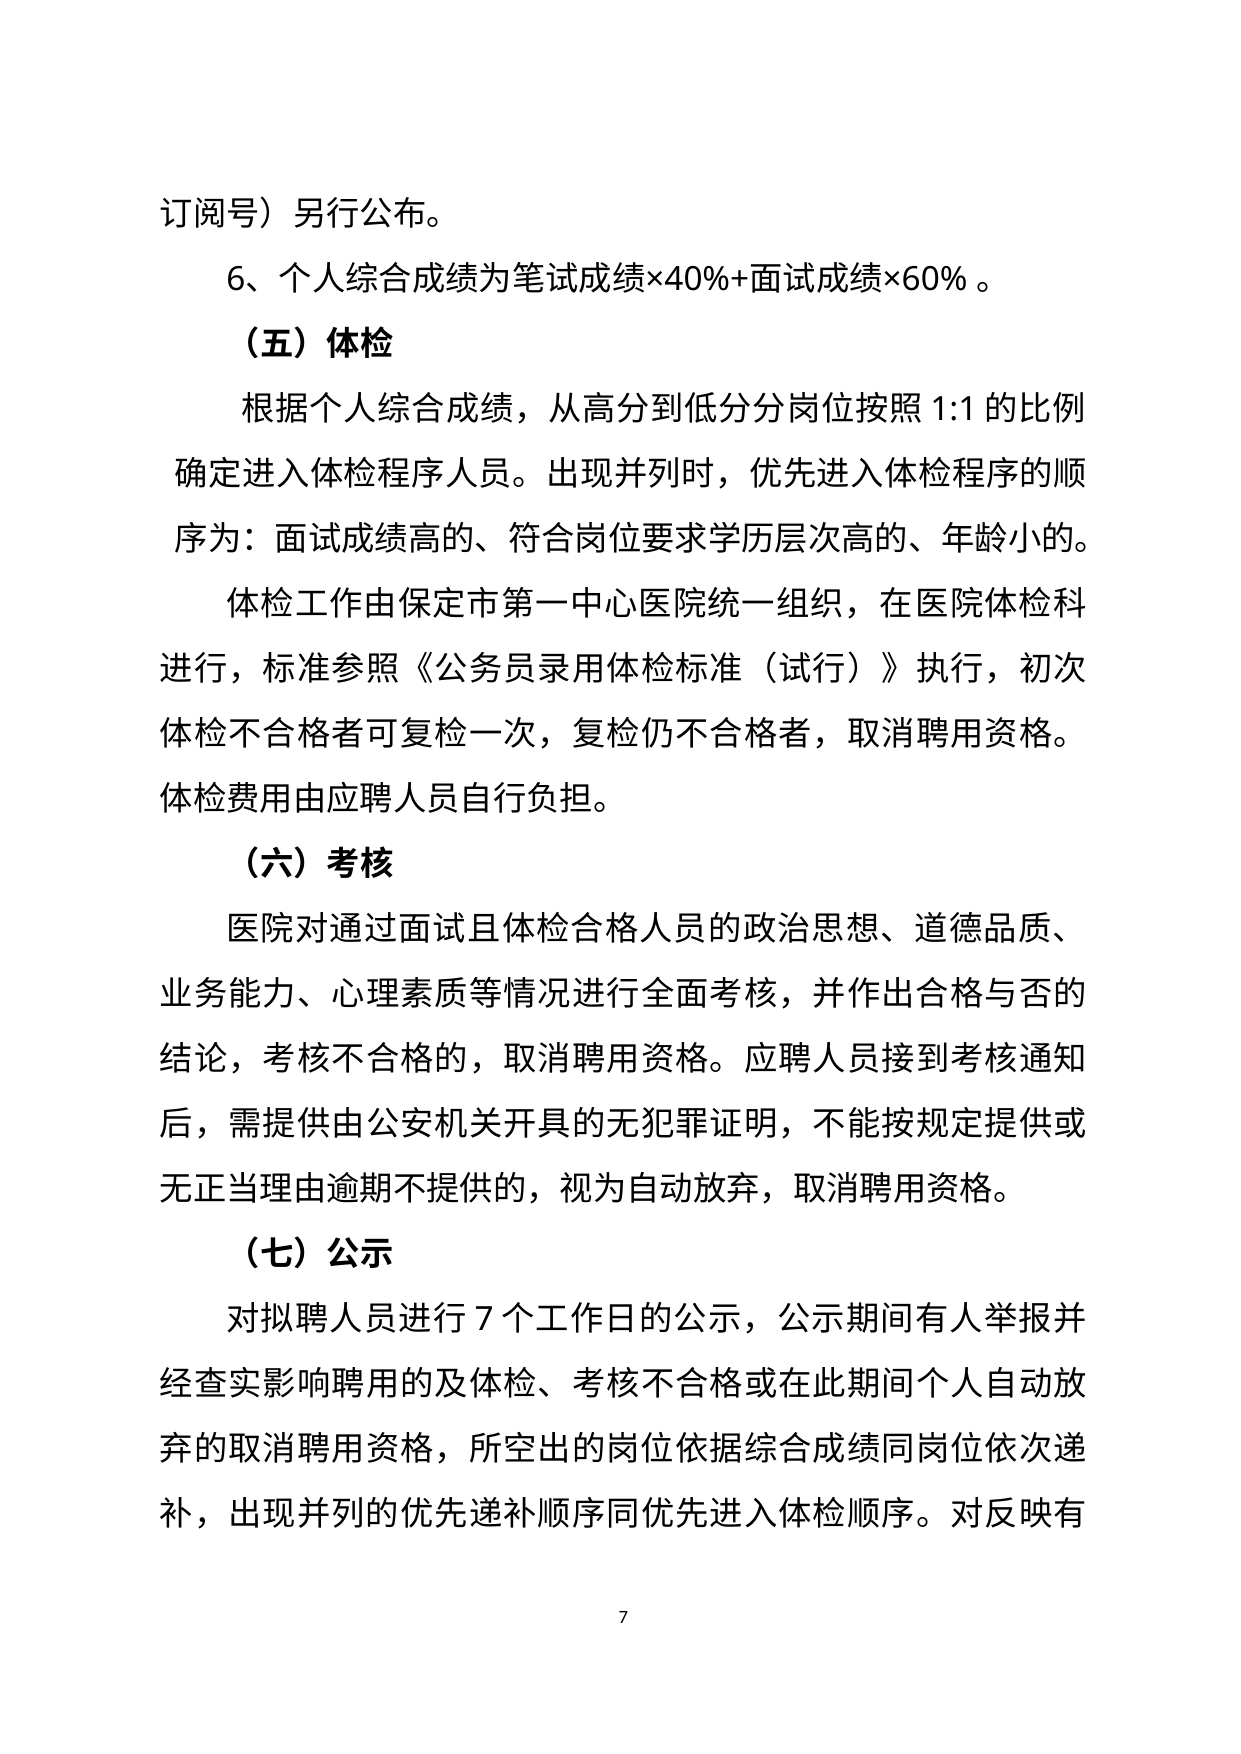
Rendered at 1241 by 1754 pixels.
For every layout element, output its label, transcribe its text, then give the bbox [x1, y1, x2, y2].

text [159, 178, 1087, 243]
text 医院对通过面试且体检合格人员的政治思想、道德品质、业务能力、心理素质等情况进行全面考核，并作出合格与否的结论，考核不合格的，取消聘用资格。应聘人员接到考核通知后，需提供由公安机关开具的无犯罪证明，不能按规定提供或无正当理由逾期不提供的，视为自动放弃，取消聘用资格。 [159, 893, 1087, 1218]
text （六）考核 [159, 828, 1087, 893]
text 体检工作由保定市第一中心医院统一组织，在医院体检科进行，标准参照《公务员录用体检标准（试行）》执行，初次体检不合格者可复检一次，复检仍不合格者，取消聘用资格。体检费用由应聘人员自行负担。 [159, 568, 1087, 828]
text （五）体检 [159, 308, 1087, 373]
text 根据个人综合成绩，从高分到低分分岗位按照1:1的比例确定进入体检程序人员。出现并列时，优先进入体检程序的顺序为：面试成绩高的、符合岗位要求学历层次高的、年龄小的。 [174, 373, 1087, 568]
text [159, 1283, 1087, 1543]
text （七）公示 [159, 1218, 1087, 1283]
text 6、个人综合成绩为笔试成绩×40%+面试成绩×60% 。 [159, 243, 1087, 308]
